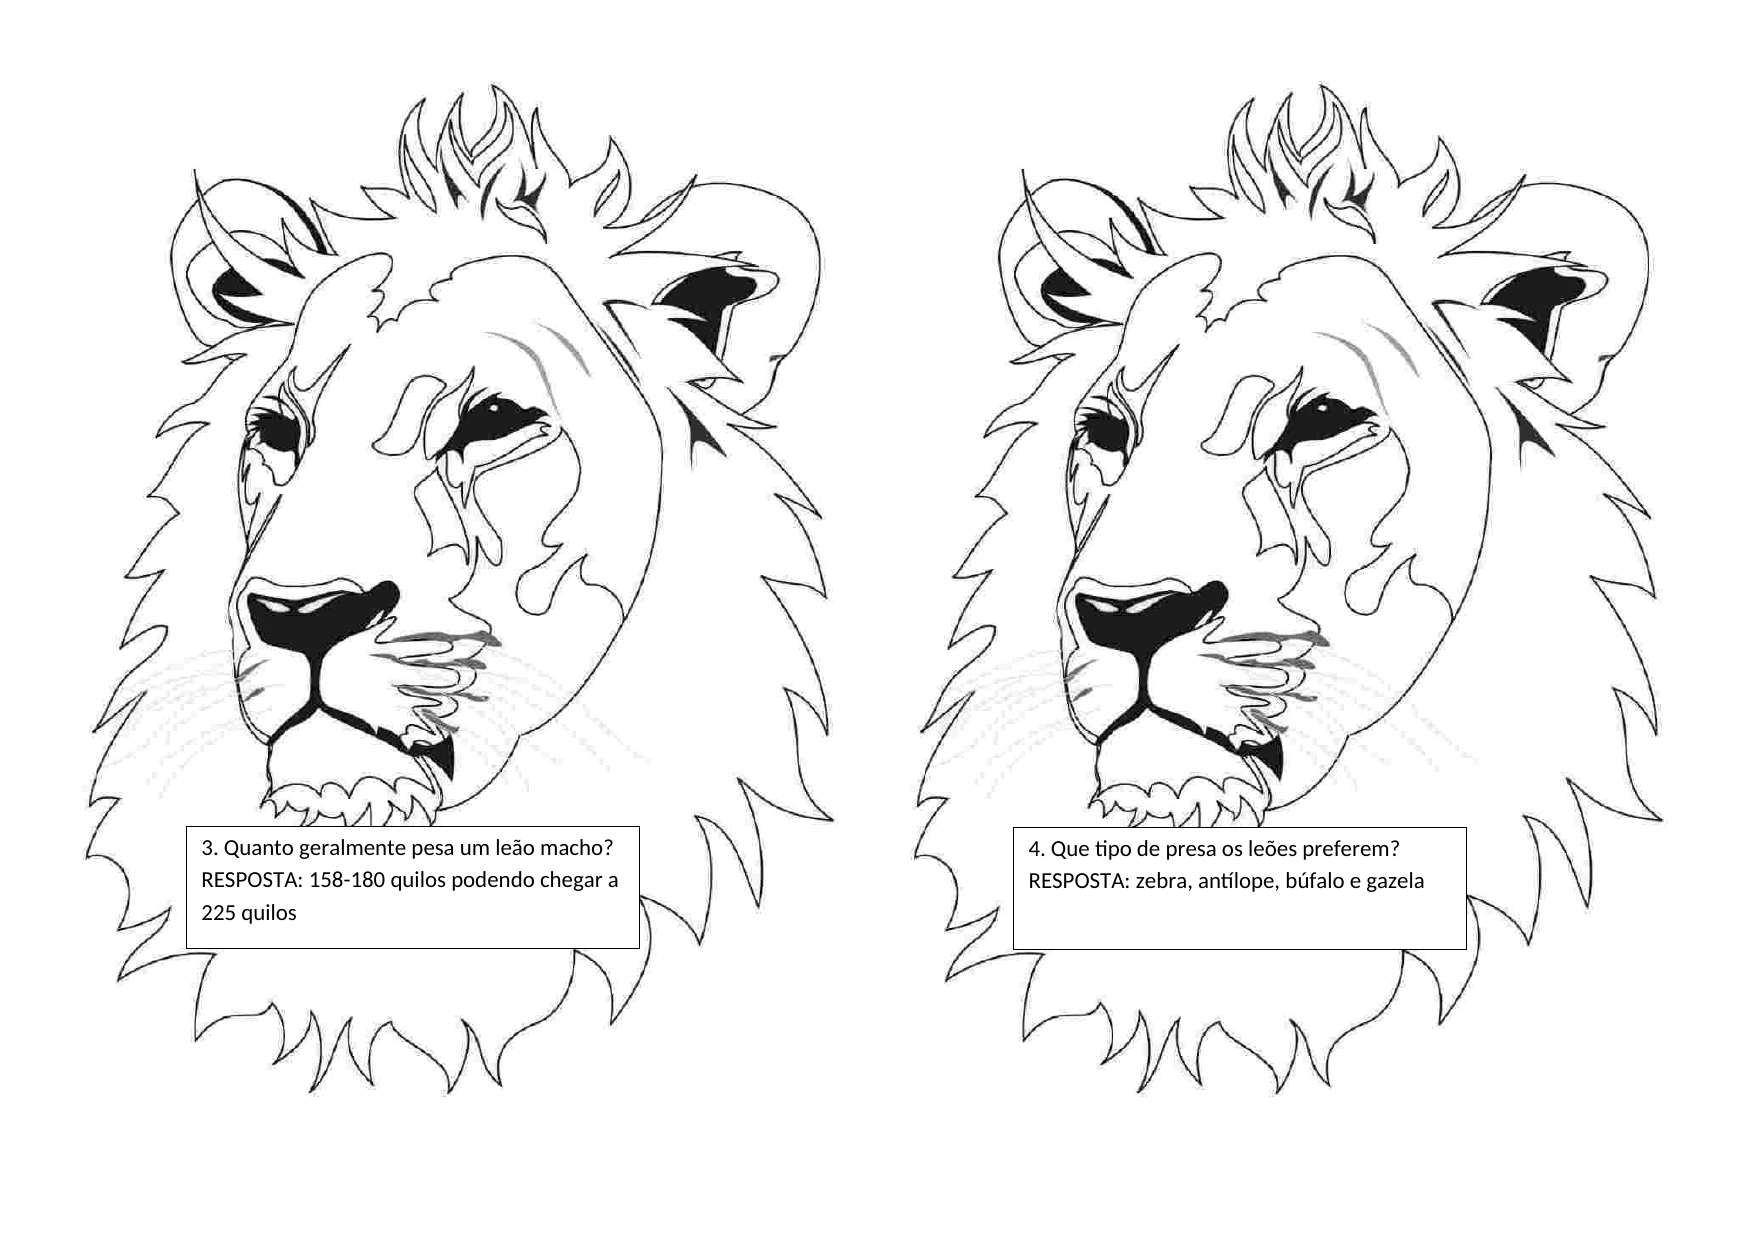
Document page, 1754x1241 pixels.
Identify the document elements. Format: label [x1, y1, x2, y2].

picture [903, 75, 1671, 1109]
picture [75, 75, 842, 1109]
